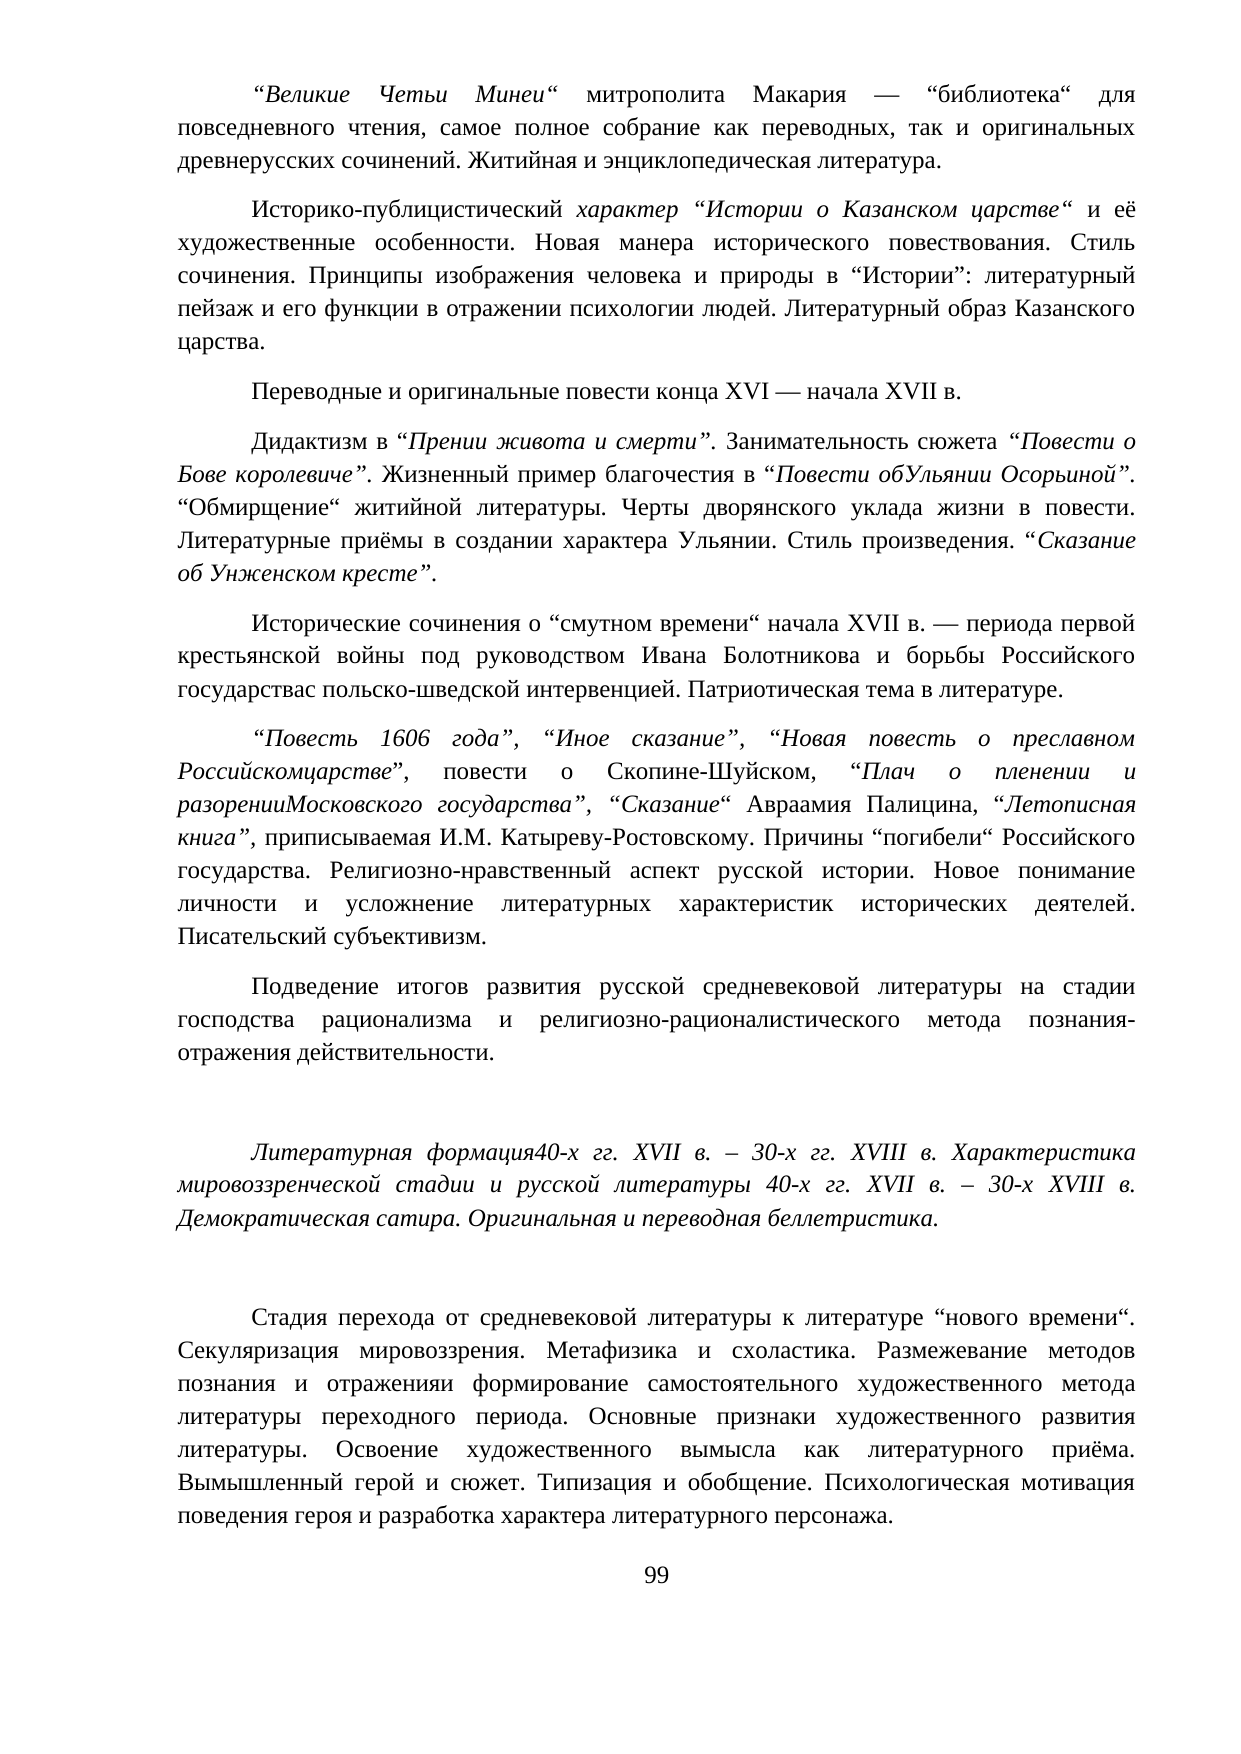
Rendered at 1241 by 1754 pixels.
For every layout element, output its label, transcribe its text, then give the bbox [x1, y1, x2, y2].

text Переводные и оригинальные повести конца XVI — начала XVII в. [177, 376, 1136, 405]
text “Великие Четьи Минеи“ митрополита Макария — “библиотека“ для повседневного чтения, самое полное собрание как переводных, так и оригинальных древнерусских сочинений. Житийная и энциклопедическая литература. [177, 79, 1136, 173]
text “Повесть 1606 года”, “Иное сказание”, “Новая повесть о преславном Российскомцарстве”, повести о Скопине-Шуйском, “Плач о пленении и разоренииМосковского государства”, “Сказание“ Авраамия Палицина, “Летописная книга”, приписываемая И.М. Катыреву-Ростовскому. Причины “погибели“ Российского государства. Религиозно-нравственный аспект русской истории. Новое понимание личности и усложнение литературных характеристик исторических деятелей. Писательский субъективизм. [177, 723, 1136, 950]
text Дидактизм в “Прении живота и смерти”. Занимательность сюжета “Повести о Бове королевиче”. Жизненный пример благочестия в “Повести обУльянии Осорьиной”. “Обмирщение“ житийной литературы. Черты дворянского уклада жизни в повести. Литературные приёмы в создании характера Ульянии. Стиль произведения. “Сказание об Унженском кресте”. [177, 426, 1136, 587]
text Литературная формация40-х гг. XVII в. – 30-х гг. XVIII в. Характеристика мировоззренческой стадии и русской литературы 40-х гг. XVII в. – 30-х XVIII в. Демократическая сатира. Оригинальная и переводная беллетристика. [177, 1137, 1136, 1231]
text Стадия перехода от средневековой литературы к литературе “нового времени“. Секуляризация мировоззрения. Метафизика и схоластика. Размежевание методов познания и отраженияи формирование самостоятельного художественного метода литературы переходного периода. Основные признаки художественного развития литературы. Освоение художественного вымысла как литературного приёма. Вымышленный герой и сюжет. Типизация и обобщение. Психологическая мотивация поведения героя и разработка характера литературного персонажа. [177, 1302, 1136, 1529]
text Подведение итогов развития русской средневековой литературы на стадии господства рационализма и религиозно-рационалистического метода познания-отражения действительности. [177, 971, 1136, 1066]
text Историко-публицистический характер “Истории о Казанском царстве“ и её художественные особенности. Новая манера исторического повествования. Стиль сочинения. Принципы изображения человека и природы в “Истории”: литературный пейзаж и его функции в отражении психологии людей. Литературный образ Казанского царства. [177, 194, 1136, 355]
text Исторические сочинения о “смутном времени“ начала XVII в. — периода первой крестьянской войны под руководством Ивана Болотникова и борьбы Российского государствас польско-шведской интервенцией. Патриотическая тема в литературе. [177, 608, 1136, 702]
